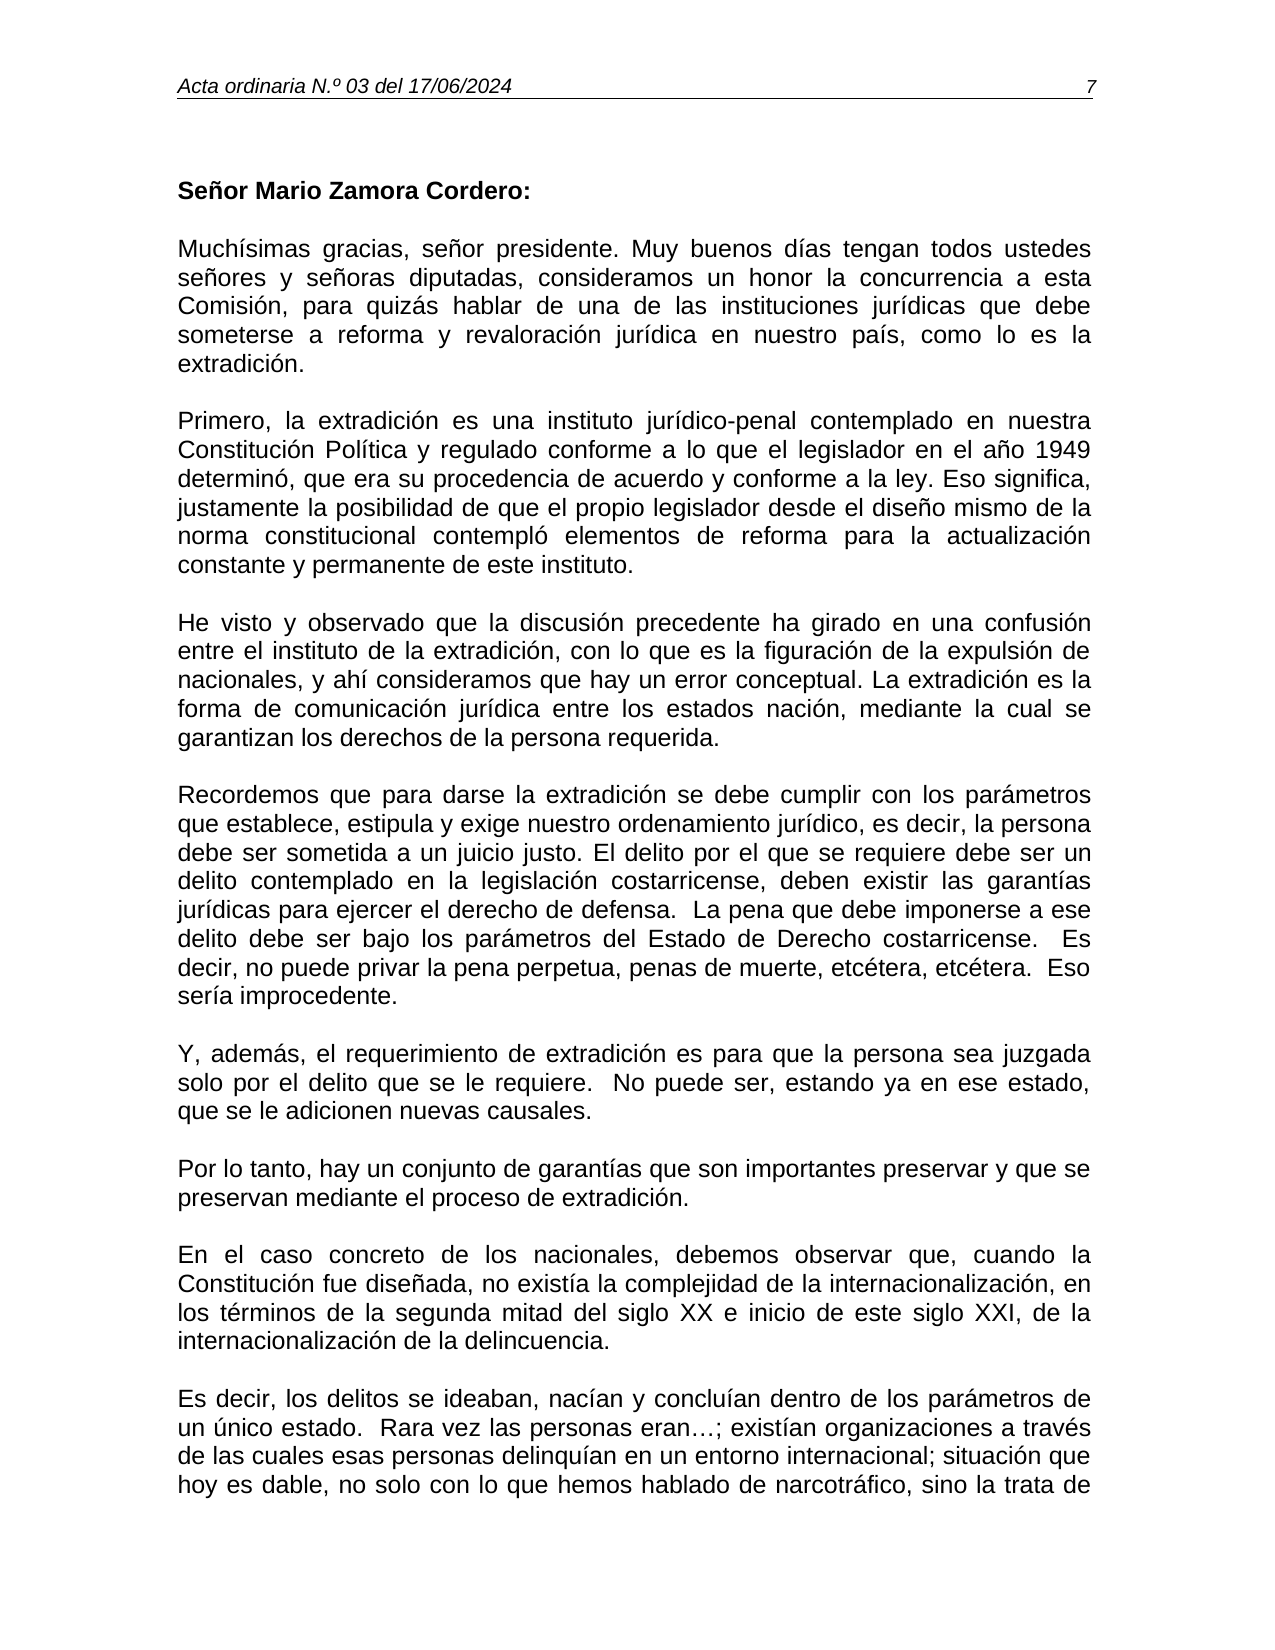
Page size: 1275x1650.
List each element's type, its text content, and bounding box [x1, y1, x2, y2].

text Y, además, el requerimiento de extradición es para que la persona sea juzgada solo por el delito que se le requiere. No puede ser, estando ya en ese estado, que se le adicionen nuevas causales. [177, 1039, 1093, 1125]
text Recordemos que para darse la extradición se debe cumplir con los parámetros que establece, estipula y exige nuestro ordenamiento jurídico, es decir, la persona debe ser sometida a un juicio justo. El delito por el que se requiere debe ser un delito contemplado en la legislación costarricense, deben existir las garantías jurídicas para ejercer el derecho de defensa. La pena que debe imponerse a ese delito debe ser bajo los parámetros del Estado de Derecho costarricense. Es decir, no puede privar la pena perpetua, penas de muerte, etcétera, etcétera. Eso sería improcedente. [177, 780, 1093, 1010]
text He visto y observado que la discusión precedente ha girado en una confusión entre el instituto de la extradición, con lo que es la figuración de la expulsión de nacionales, y ahí consideramos que hay un error conceptual. La extradición es la forma de comunicación jurídica entre los estados nación, mediante la cual se garantizan los derechos de la persona requerida. [177, 608, 1093, 751]
text Por lo tanto, hay un conjunto de garantías que son importantes preservar y que se preservan mediante el proceso de extradición. [177, 1154, 1093, 1211]
text Muchísimas gracias, señor presidente. Muy buenos días tengan todos ustedes señores y señoras diputadas, consideramos un honor la concurrencia a esta Comisión, para quizás hablar de una de las instituciones jurídicas que debe someterse a reforma y revaloración jurídica en nuestro país, como lo es la extradición. [177, 234, 1093, 378]
text En el caso concreto de los nacionales, debemos observar que, cuando la Constitución fue diseñada, no existía la complejidad de la internacionalización, en los términos de la segunda mitad del siglo XX e inicio de este siglo XXI, de la internacionalización de la delincuencia. [177, 1240, 1093, 1355]
text Señor Mario Zamora Cordero: [177, 176, 1093, 205]
text Primero, la extradición es una instituto jurídico-penal contemplado en nuestra Constitución Política y regulado conforme a lo que el legislador en el año 1949 determinó, que era su procedencia de acuerdo y conforme a la ley. Eso significa, justamente la posibilidad de que el propio legislador desde el diseño mismo de la norma constitucional contempló elementos de reforma para la actualización constante y permanente de este instituto. [177, 406, 1093, 579]
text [177, 1384, 1093, 1499]
